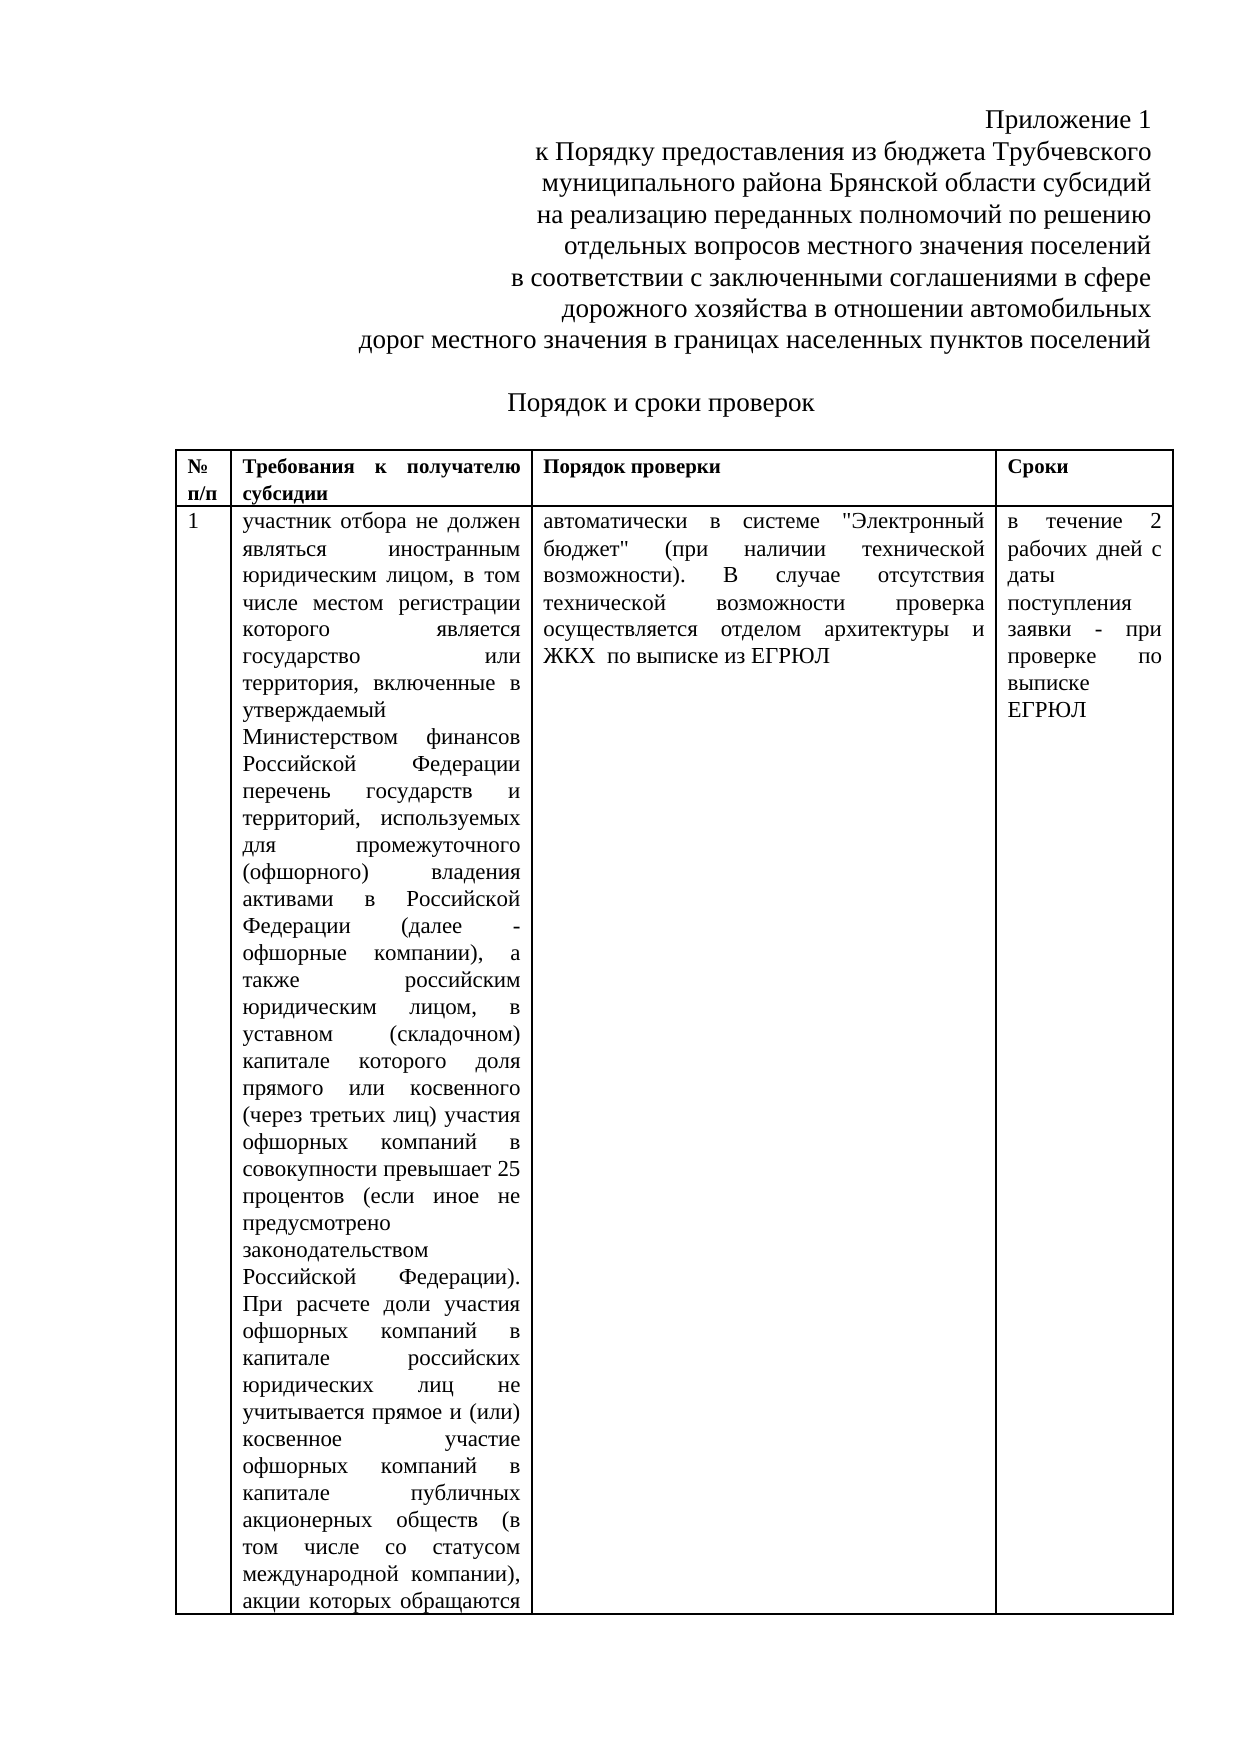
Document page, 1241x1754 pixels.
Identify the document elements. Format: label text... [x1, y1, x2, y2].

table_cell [533, 507, 995, 1613]
text на реализацию переданных полномочий по решению [177, 197, 1152, 229]
text дорожного хозяйства в отношении автомобильных [177, 292, 1152, 323]
text отдельных вопросов местного значения поселений [177, 229, 1152, 260]
text Приложение 1 [177, 103, 1152, 134]
text муниципального района Брянской области субсидий [177, 166, 1152, 197]
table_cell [232, 507, 531, 1613]
table_cell 1 [177, 507, 230, 1613]
text в соответствии с заключенными соглашениями в сфере [177, 260, 1152, 292]
table_header Требования к получателю субсидии [232, 451, 531, 505]
table_header Сроки [997, 451, 1172, 505]
text дорог местного значения в границах населенных пунктов поселений [177, 323, 1152, 355]
table_header № п/п [177, 451, 230, 505]
text к Порядку предоставления из бюджета Трубчевского [177, 134, 1152, 166]
table_header Порядок проверки [533, 451, 995, 505]
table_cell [997, 507, 1172, 1613]
text Порядок и сроки проверок [177, 386, 1152, 418]
